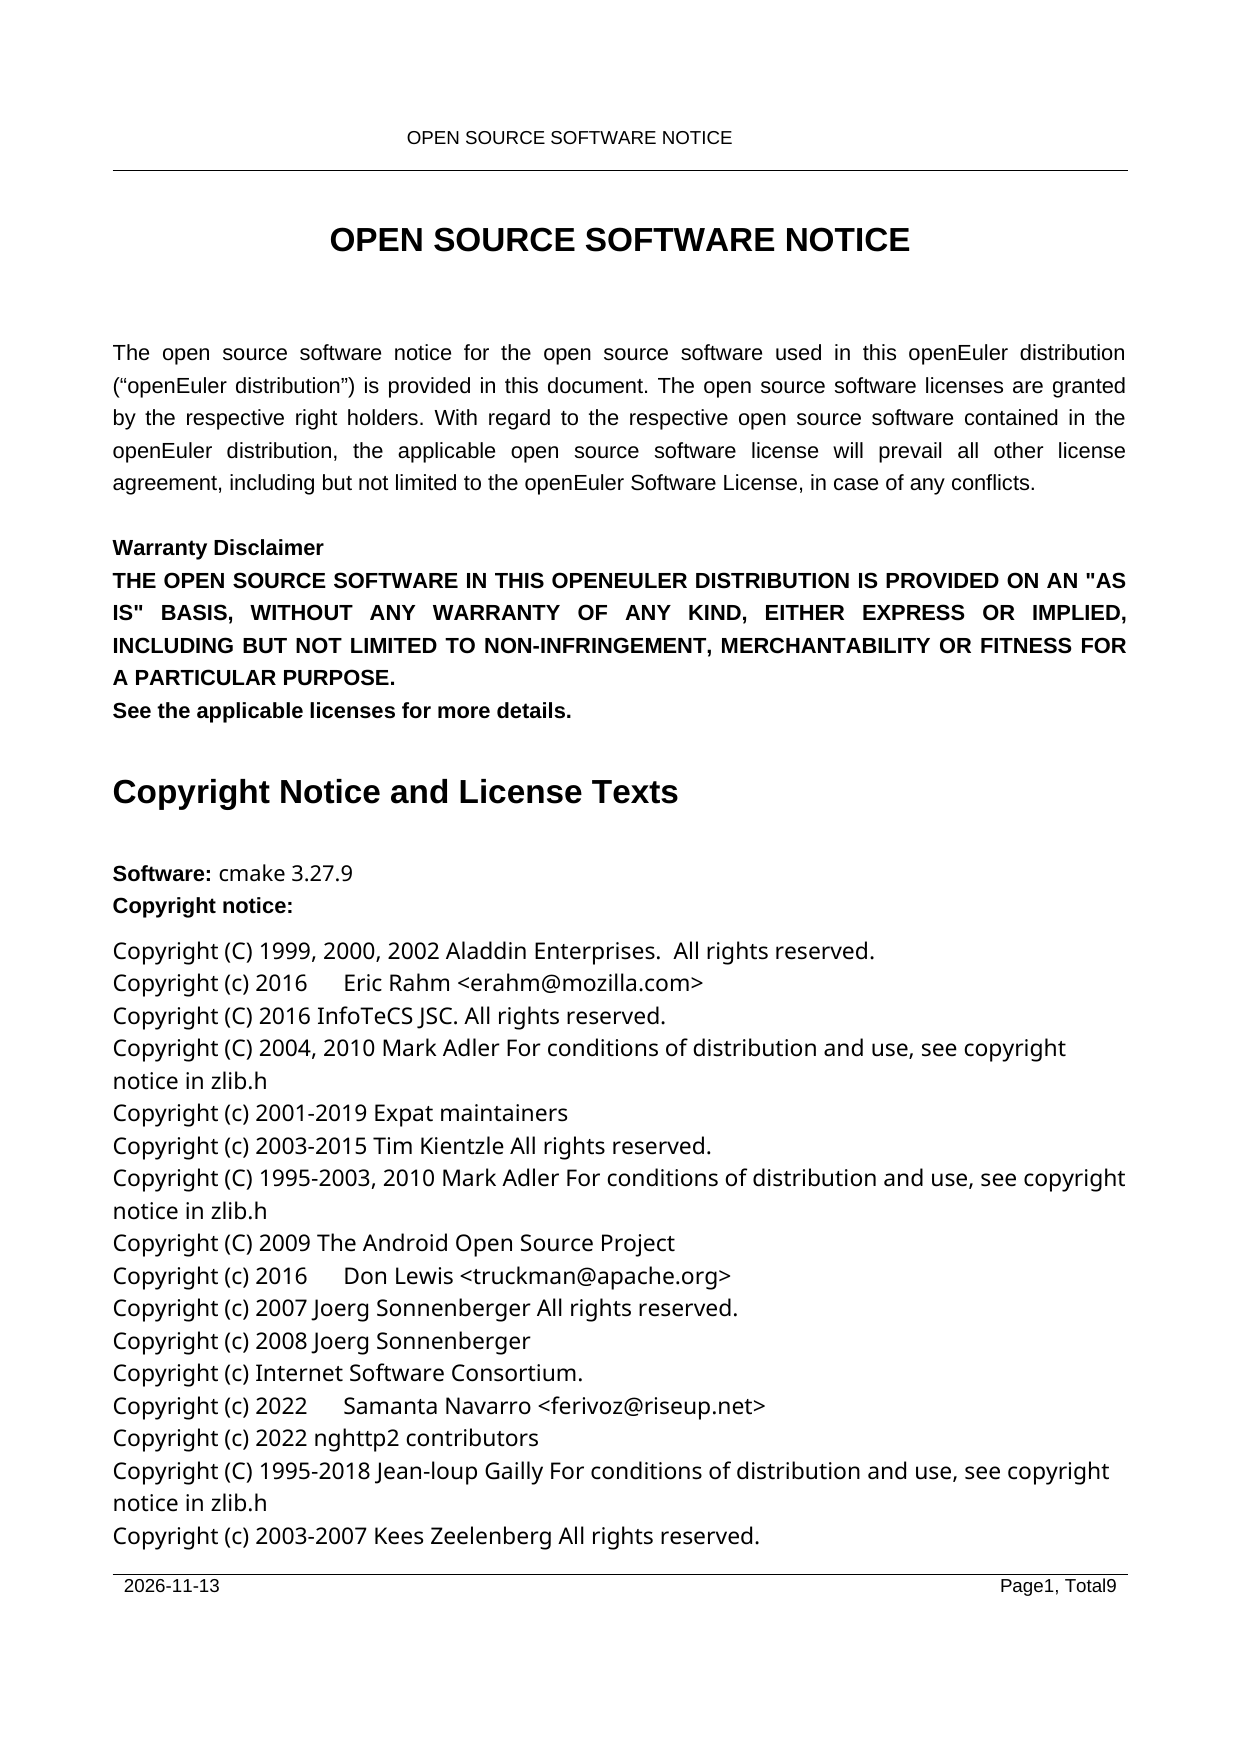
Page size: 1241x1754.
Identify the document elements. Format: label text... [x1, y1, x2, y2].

text Copyright notice: [112, 889, 1128, 921]
text THE OPEN SOURCE SOFTWARE IN THIS OPENEULER DISTRIBUTION IS PROVIDED ON AN "AS IS" BASIS, WITHOUT ANY WARRANTY OF ANY KIND, EITHER EXPRESS OR IMPLIED, INCLUDING BUT NOT LIMITED TO NON-INFRINGEMENT, MERCHANTABILITY OR FITNESS FOR A PARTICULAR PURPOSE. See the applicable licenses for more details. [112, 564, 1128, 726]
text The open source software notice for the open source software used in this openEuler distribution (“openEuler distribution”) is provided in this document. The open source software licenses are granted by the respective right holders. With regard to the respective open source software contained in the openEuler distribution, the applicable open source software license will prevail all other license agreement, including but not limited to the openEuler Software License, in case of any conflicts. [112, 336, 1128, 499]
title Software: cmake 3.27.9 [112, 856, 1128, 889]
text Copyright Notice and License Texts [112, 759, 1128, 824]
text OPEN SOURCE SOFTWARE NOTICE [112, 206, 1128, 271]
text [112, 934, 1128, 1551]
text Warranty Disclaimer [112, 531, 1128, 564]
